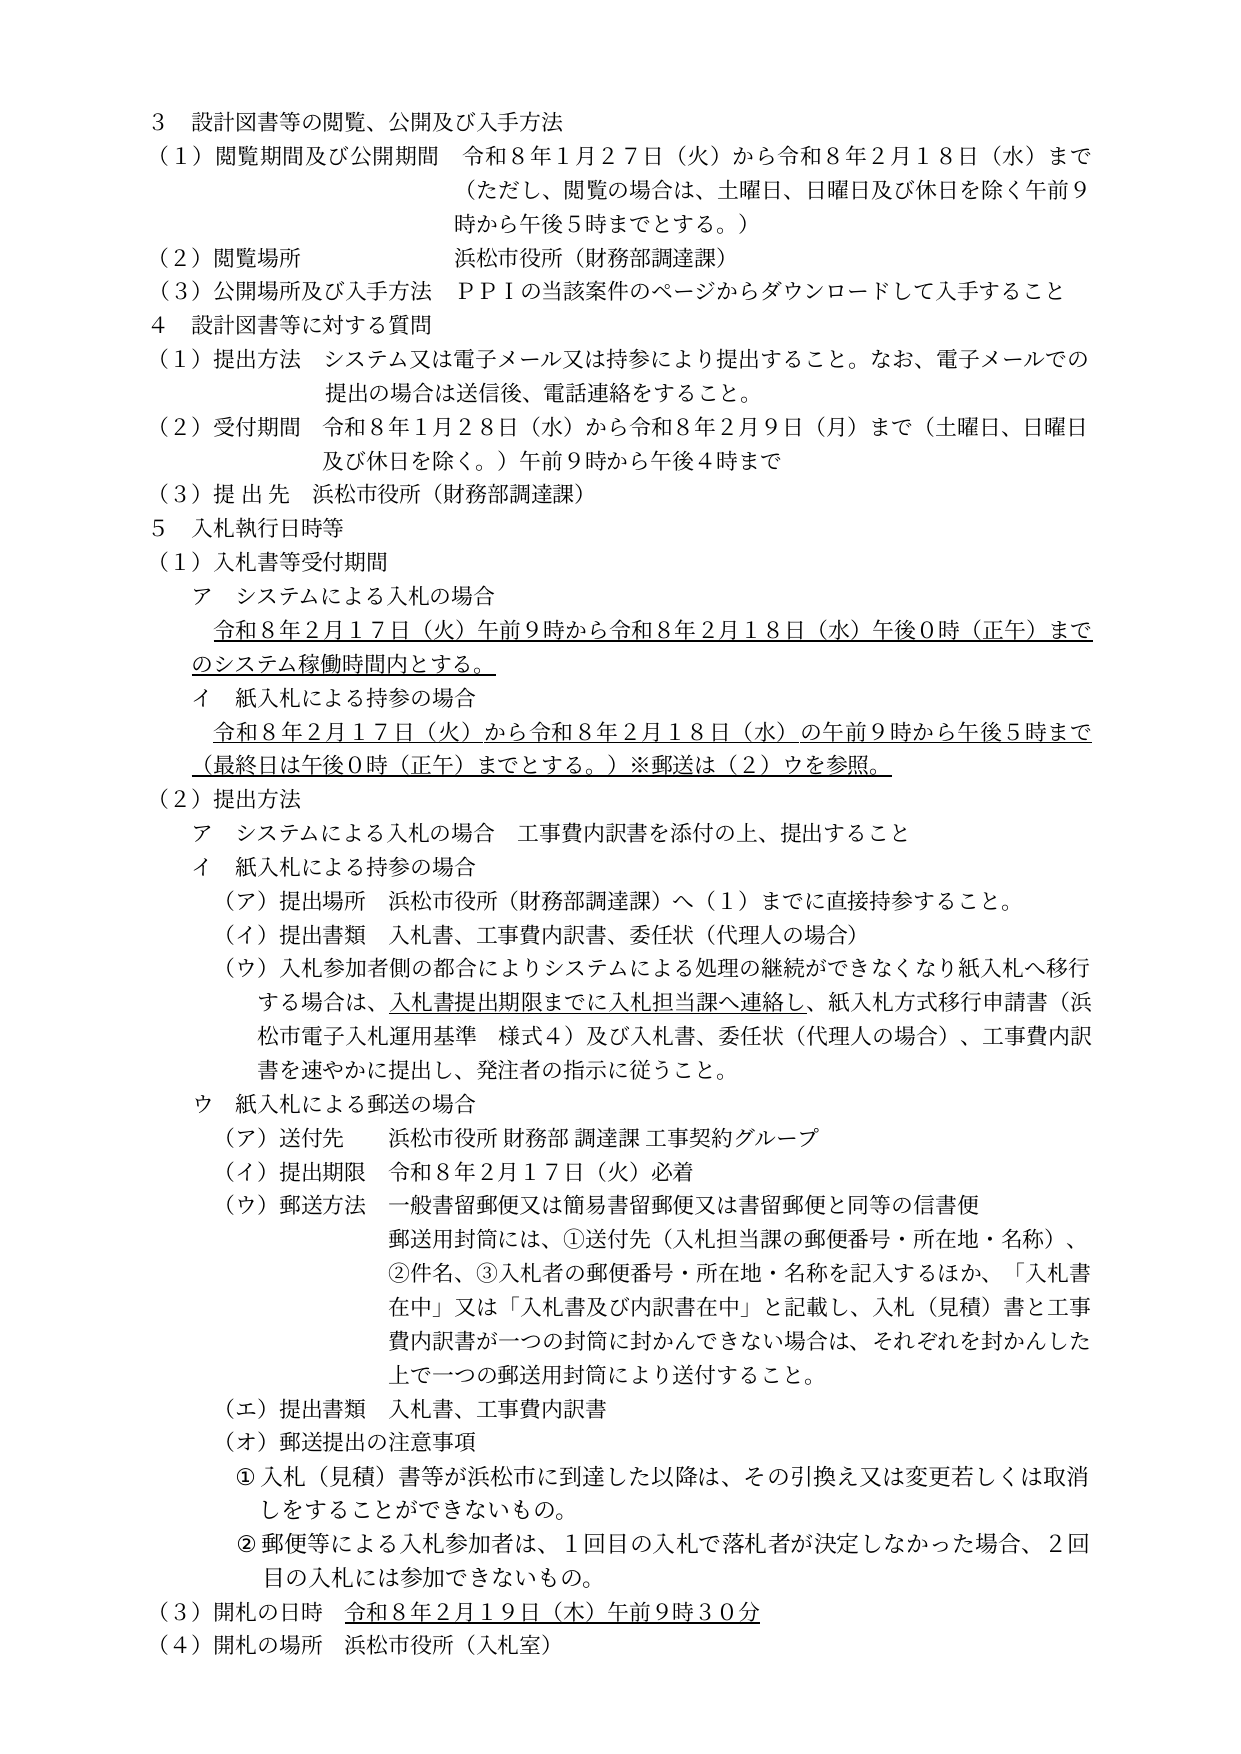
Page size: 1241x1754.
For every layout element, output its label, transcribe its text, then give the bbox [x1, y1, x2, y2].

text （オ）郵送提出の注意事項 [148, 1424, 1092, 1458]
text ①入札（見積）書等が浜松市に到達した以降は、その引換え又は変更若しくは取消しをすることができないもの。 [235, 1458, 1092, 1526]
text （エ）提出書類 入札書、工事費内訳書 [148, 1391, 1092, 1424]
text （１）入札書等受付期間 [148, 544, 1092, 578]
text イ 紙入札による持参の場合 [148, 680, 1092, 713]
text （ア）送付先 浜松市役所 財務部 調達課 工事契約グループ [148, 1120, 1092, 1154]
text ア システムによる入札の場合 工事費内訳書を添付の上、提出すること [148, 815, 1092, 849]
text （３）提 出 先 浜松市役所（財務部調達課） [148, 477, 1092, 510]
text （３）公開場所及び入手方法 ＰＰＩの当該案件のページからダウンロードして入手すること [148, 273, 1092, 307]
text （イ）提出書類 入札書、工事費内訳書、委任状（代理人の場合） [148, 917, 1092, 951]
text （２）閲覧場所 浜松市役所（財務部調達課） [148, 239, 1092, 273]
text （４）開札の場所 浜松市役所（入札室） [148, 1628, 1092, 1661]
text （３）開札の日時 令和８年２月１９日（木）午前９時３０分 [148, 1594, 1092, 1628]
text イ 紙入札による持参の場合 [148, 849, 1092, 883]
text 郵送用封筒には、①送付先（入札担当課の郵便番号・所在地・名称）、②件名、③入札者の郵便番号・所在地・名称を記入するほか、「入札書在中」又は「入札書及び内訳書在中」と記載し、入札（見積）書と工事費内訳書が一つの封筒に封かんできない場合は、それぞれを封かんした上で一つの郵送用封筒により送付すること。 [148, 1221, 1092, 1391]
text ５ 入札執行日時等 [148, 510, 1092, 544]
text （イ）提出期限 令和８年２月１７日（火）必着 [148, 1154, 1092, 1187]
text ②郵便等による入札参加者は、１回目の入札で落札者が決定しなかった場合、２回目の入札には参加できないもの。 [236, 1526, 1092, 1594]
text ウ 紙入札による郵送の場合 [148, 1086, 1092, 1120]
text （ウ）郵送方法 一般書留郵便又は簡易書留郵便又は書留郵便と同等の信書便 [148, 1187, 1092, 1221]
text （２）提出方法 [148, 781, 1092, 815]
text 令和８年２月１７日（火）午前９時から令和８年２月１８日（水）午後０時（正午）までのシステム稼働時間内とする。 [191, 612, 1092, 680]
text （ウ）入札参加者側の都合によりシステムによる処理の継続ができなくなり紙入札へ移行する場合は、入札書提出期限までに入札担当課へ連絡し、紙入札方式移行申請書（浜松市電子入札運用基準 様式４）及び入札書、委任状（代理人の場合）、工事費内訳書を速やかに提出し、発注者の指示に従うこと。 [148, 951, 1092, 1086]
text （２）受付期間 令和８年１月２８日（水）から令和８年２月９日（月）まで（土曜日、日曜日及び休日を除く。）午前９時から午後４時まで [148, 409, 1092, 477]
text ３ 設計図書等の閲覧、公開及び入手方法 [148, 104, 1092, 138]
text ４ 設計図書等に対する質問 [148, 307, 1092, 341]
text ア システムによる入札の場合 [148, 578, 1092, 612]
text （１）閲覧期間及び公開期間 令和８年１月２７日（火）から令和８年２月１８日（水）まで（ただし、閲覧の場合は、土曜日、日曜日及び休日を除く午前９時から午後５時までとする。） [148, 138, 1092, 239]
text 令和８年２月１７日（火）から令和８年２月１８日（水）の午前９時から午後５時まで（最終日は午後０時（正午）までとする。）※郵送は（２）ウを参照。 [191, 713, 1092, 781]
text （１）提出方法 システム又は電子メール又は持参により提出すること。なお、電子メールでの提出の場合は送信後、電話連絡をすること。 [148, 341, 1092, 409]
text （ア）提出場所 浜松市役所（財務部調達課）へ（１）までに直接持参すること。 [148, 883, 1092, 917]
